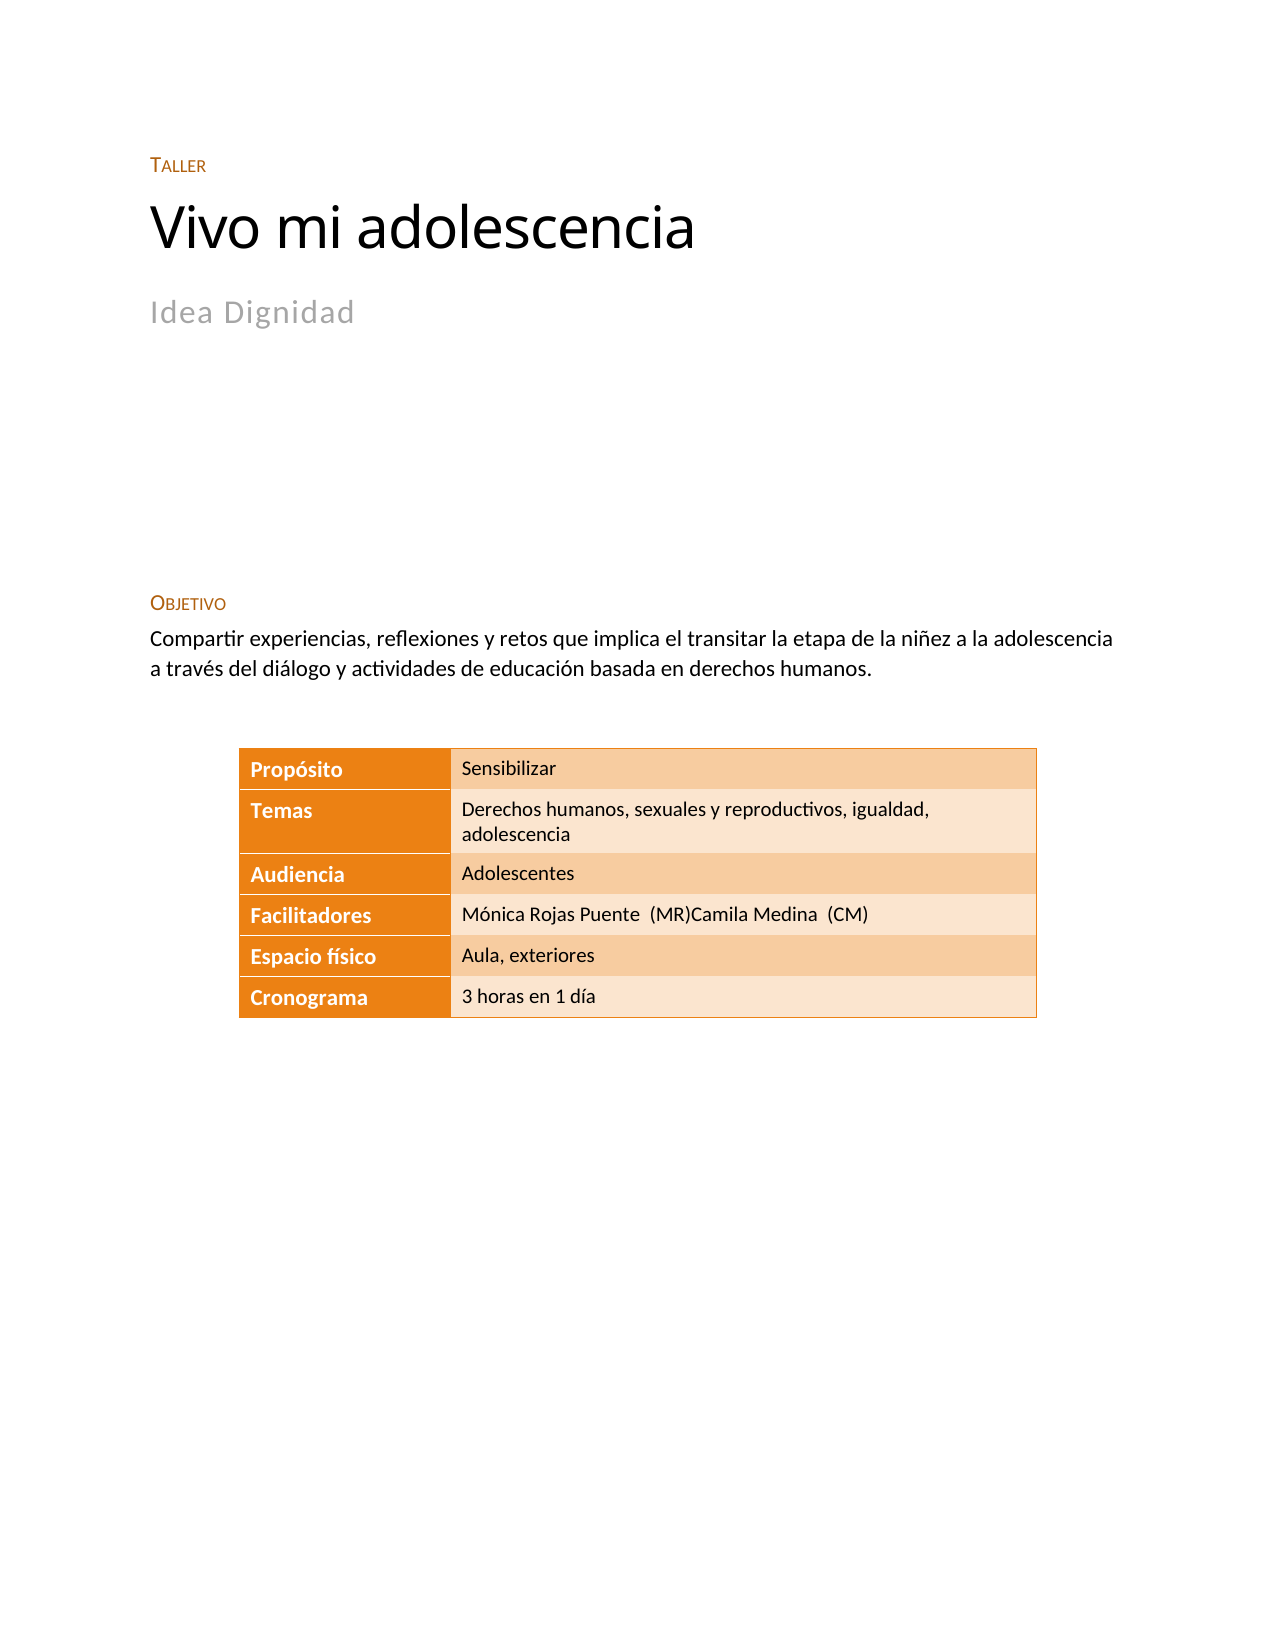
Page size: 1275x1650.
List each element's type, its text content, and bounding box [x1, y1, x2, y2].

table_header Sensibilizar [451, 749, 1036, 789]
title Vivo mi adolescencia [150, 186, 1125, 266]
table_cell Derechos humanos, sexuales y reproductivos, igualdad, adolescencia [451, 789, 1036, 853]
table_cell 3 horas en 1 día [451, 976, 1036, 1017]
text Compartir experiencias, reflexiones y retos que implica el transitar la etapa de la niñez a la adolescencia a través del diálogo y actividades de educación basada en derechos humanos. [150, 624, 1125, 683]
table_cell Facilitadores [240, 895, 450, 935]
table_cell Adolescentes [451, 853, 1036, 894]
text Taller [150, 150, 1125, 178]
table_cell Cronograma [240, 977, 450, 1017]
table_header Propósito [240, 749, 450, 789]
text Objetivo [150, 588, 1125, 616]
table_cell Audiencia [240, 854, 450, 894]
table_cell Temas [240, 790, 450, 853]
table_cell Aula, exteriores [451, 935, 1036, 976]
table_cell Espacio físico [240, 936, 450, 976]
subtitle Idea Dignidad [150, 291, 1125, 332]
table_cell Mónica Rojas Puente (MR) [451, 894, 1036, 935]
